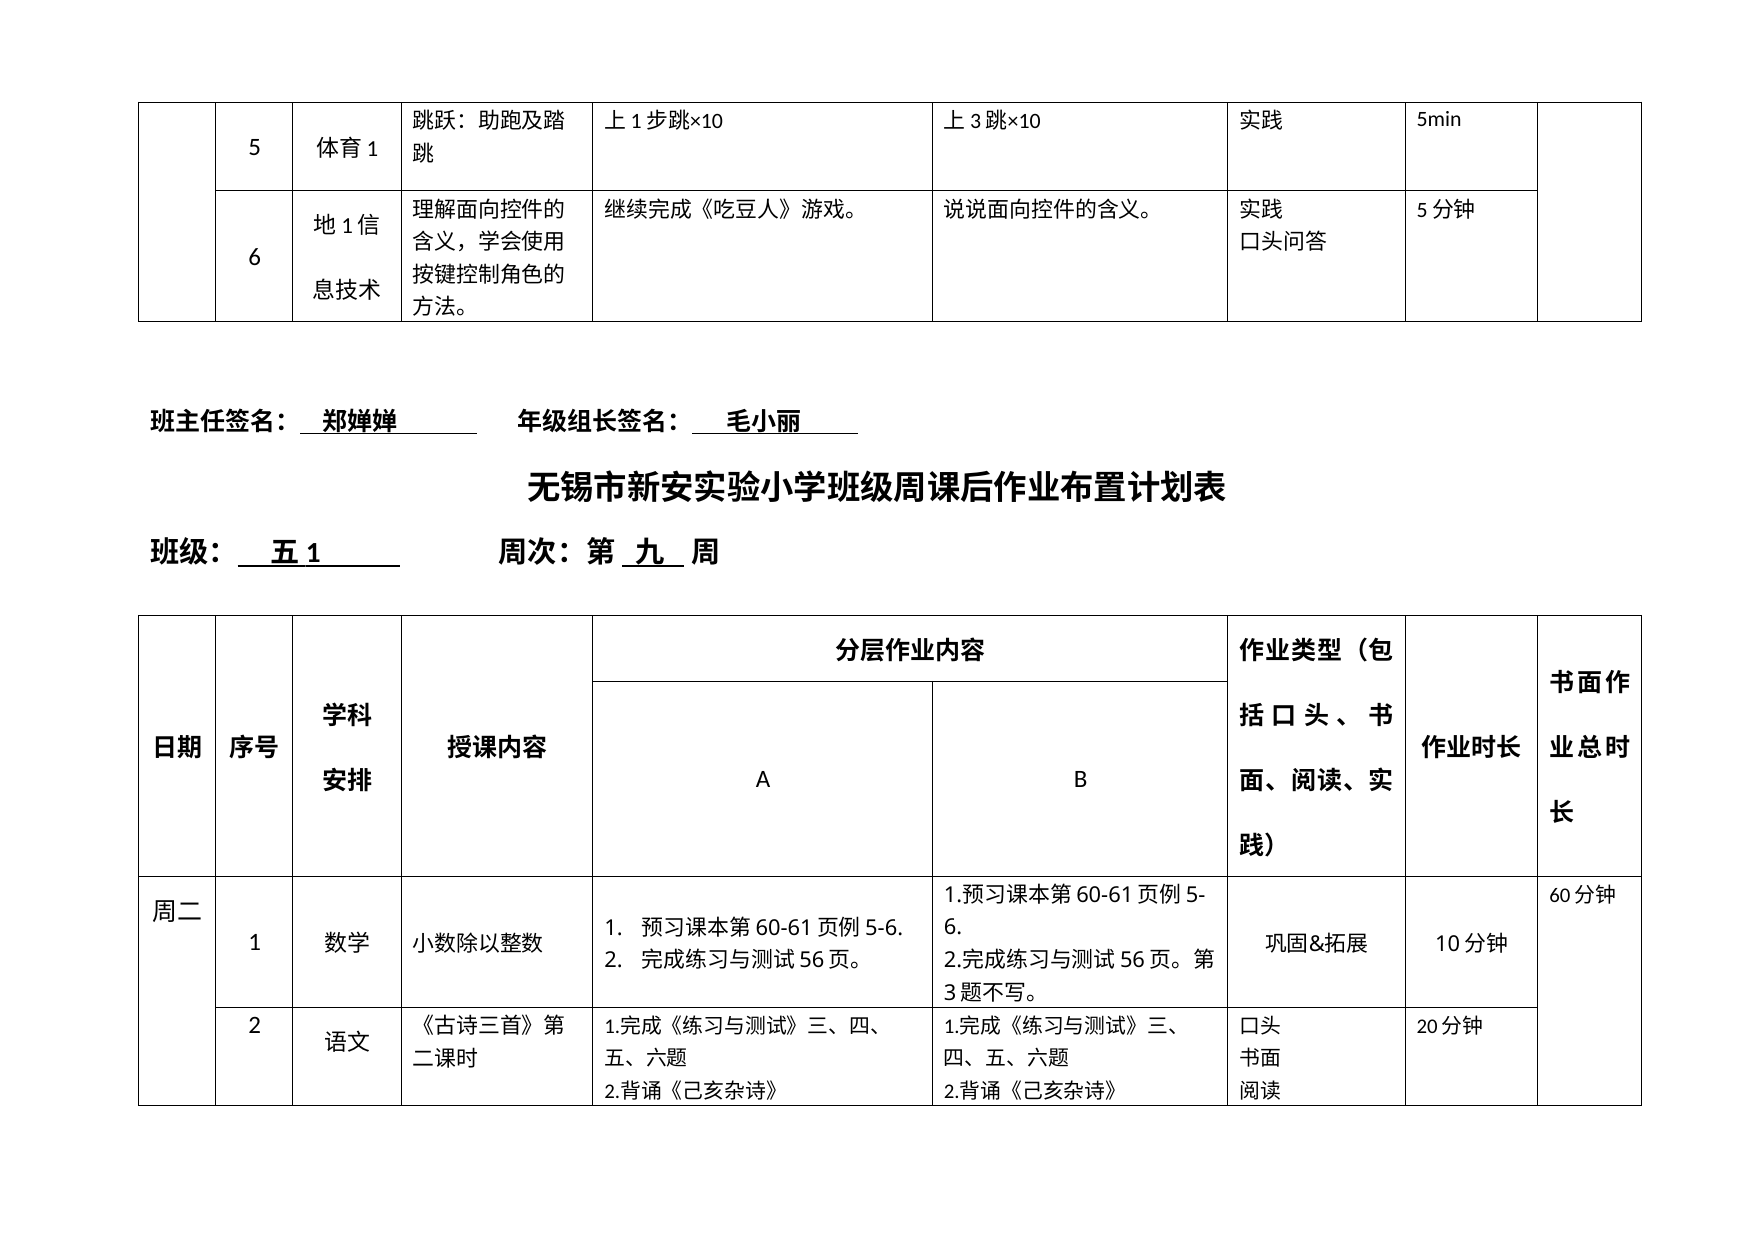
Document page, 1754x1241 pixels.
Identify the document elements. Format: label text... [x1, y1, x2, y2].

text 无锡市新安实验小学班级周课后作业布置计划表 [150, 452, 1604, 517]
table_cell 上3跳×10 [933, 103, 1227, 190]
table_cell A [593, 682, 932, 876]
table_cell 5 [216, 103, 292, 190]
table_cell 地1信息技术 [293, 191, 401, 321]
table_cell 周二 [139, 877, 215, 1105]
table_cell B [933, 682, 1227, 876]
table_cell 上1步跳×10 [593, 103, 932, 190]
table_cell 预习课本第60-61页例5-6. 完成练习与测试56页。 [593, 877, 932, 1007]
table_cell 10分钟 [1406, 877, 1537, 1007]
table_header 日期 [139, 616, 215, 876]
table_header 授课内容 [402, 616, 592, 876]
table_cell 实践 [1228, 103, 1405, 190]
text 班级： 五1 周次：第 九 周 [150, 517, 1604, 582]
table_cell 《古诗三首》第二课时 [402, 1008, 592, 1105]
table_cell 5min [1406, 103, 1537, 190]
table_header 作业类型（包括口头、书面、阅读、实践） [1228, 616, 1405, 876]
table_cell 实践 口头问答 [1228, 191, 1405, 321]
table_cell 6 [216, 191, 292, 321]
table_cell 体育1 [293, 103, 401, 190]
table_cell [933, 1008, 1227, 1105]
table_cell 巩固&拓展 [1228, 877, 1405, 1007]
table_cell 小数除以整数 [402, 877, 592, 1007]
table_cell 继续完成《吃豆人》游戏。 [593, 191, 932, 321]
table_header 分层作业内容 [593, 616, 1227, 681]
table_header 书面作业总时长 [1538, 616, 1641, 876]
table_cell 1 [216, 877, 292, 1007]
table_cell 数学 [293, 877, 401, 1007]
table_cell 语文 [293, 1008, 401, 1105]
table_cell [593, 1008, 932, 1105]
table_header 作业时长 [1406, 616, 1537, 876]
table_cell 理解面向控件的含义，学会使用按键控制角色的方法。 [402, 191, 592, 321]
table_cell 跳跃：助跑及踏跳 [402, 103, 592, 190]
table_cell 说说面向控件的含义。 [933, 191, 1227, 321]
table_cell 2 [216, 1008, 292, 1105]
text 班主任签名： 郑婵婵 年级组长签名： 毛小丽 [150, 387, 1604, 452]
table_cell 1.预习课本第60-61页例5-6. 2.完成练习与测试56页。第3题不写。 [933, 877, 1227, 1007]
table_cell 20分钟 [1406, 1008, 1537, 1105]
table_header 序号 [216, 616, 292, 876]
table_cell 5分钟 [1406, 191, 1537, 321]
table_header 学科 安排 [293, 616, 401, 876]
table_cell 60分钟 [1538, 877, 1641, 1105]
table_cell 口头 书面 阅读 [1228, 1008, 1405, 1105]
